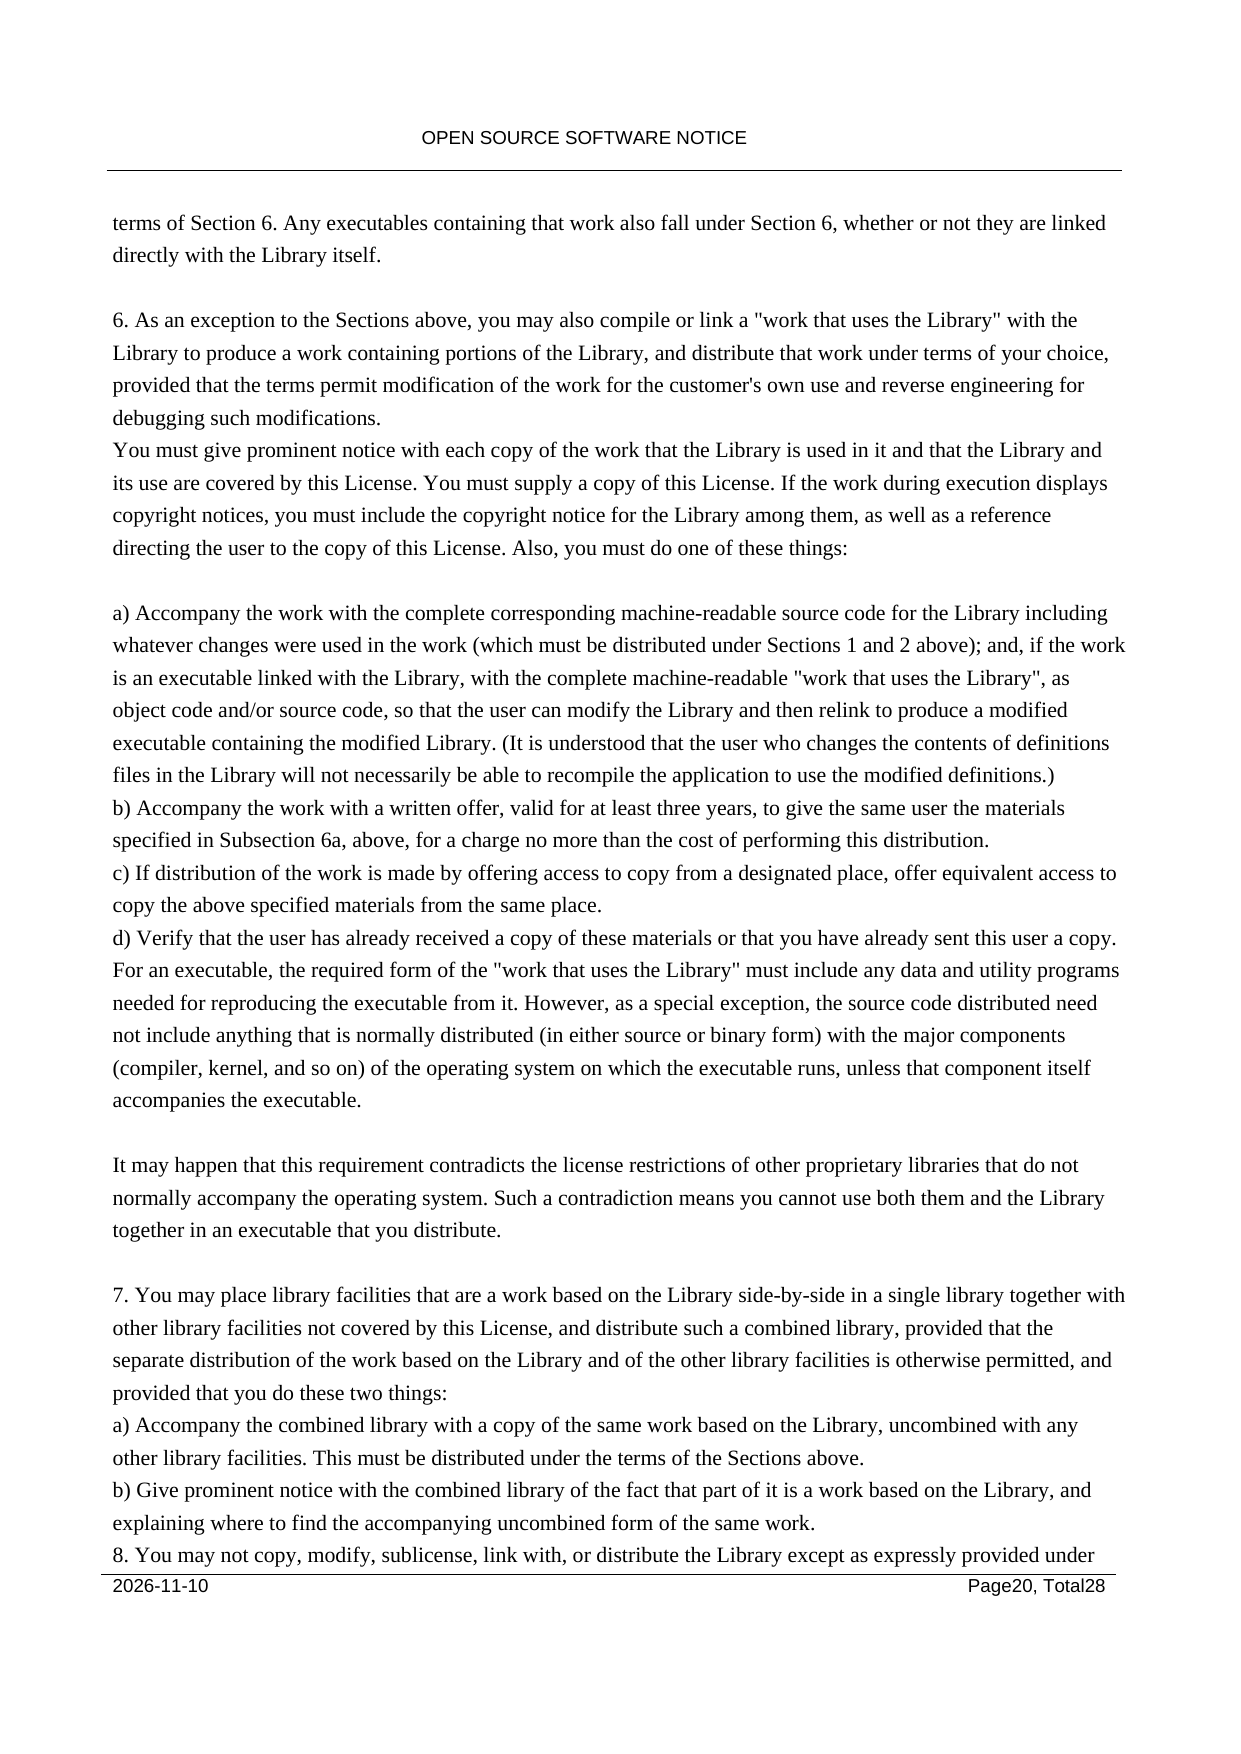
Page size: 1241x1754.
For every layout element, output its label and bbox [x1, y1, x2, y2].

text [112, 206, 1128, 1571]
